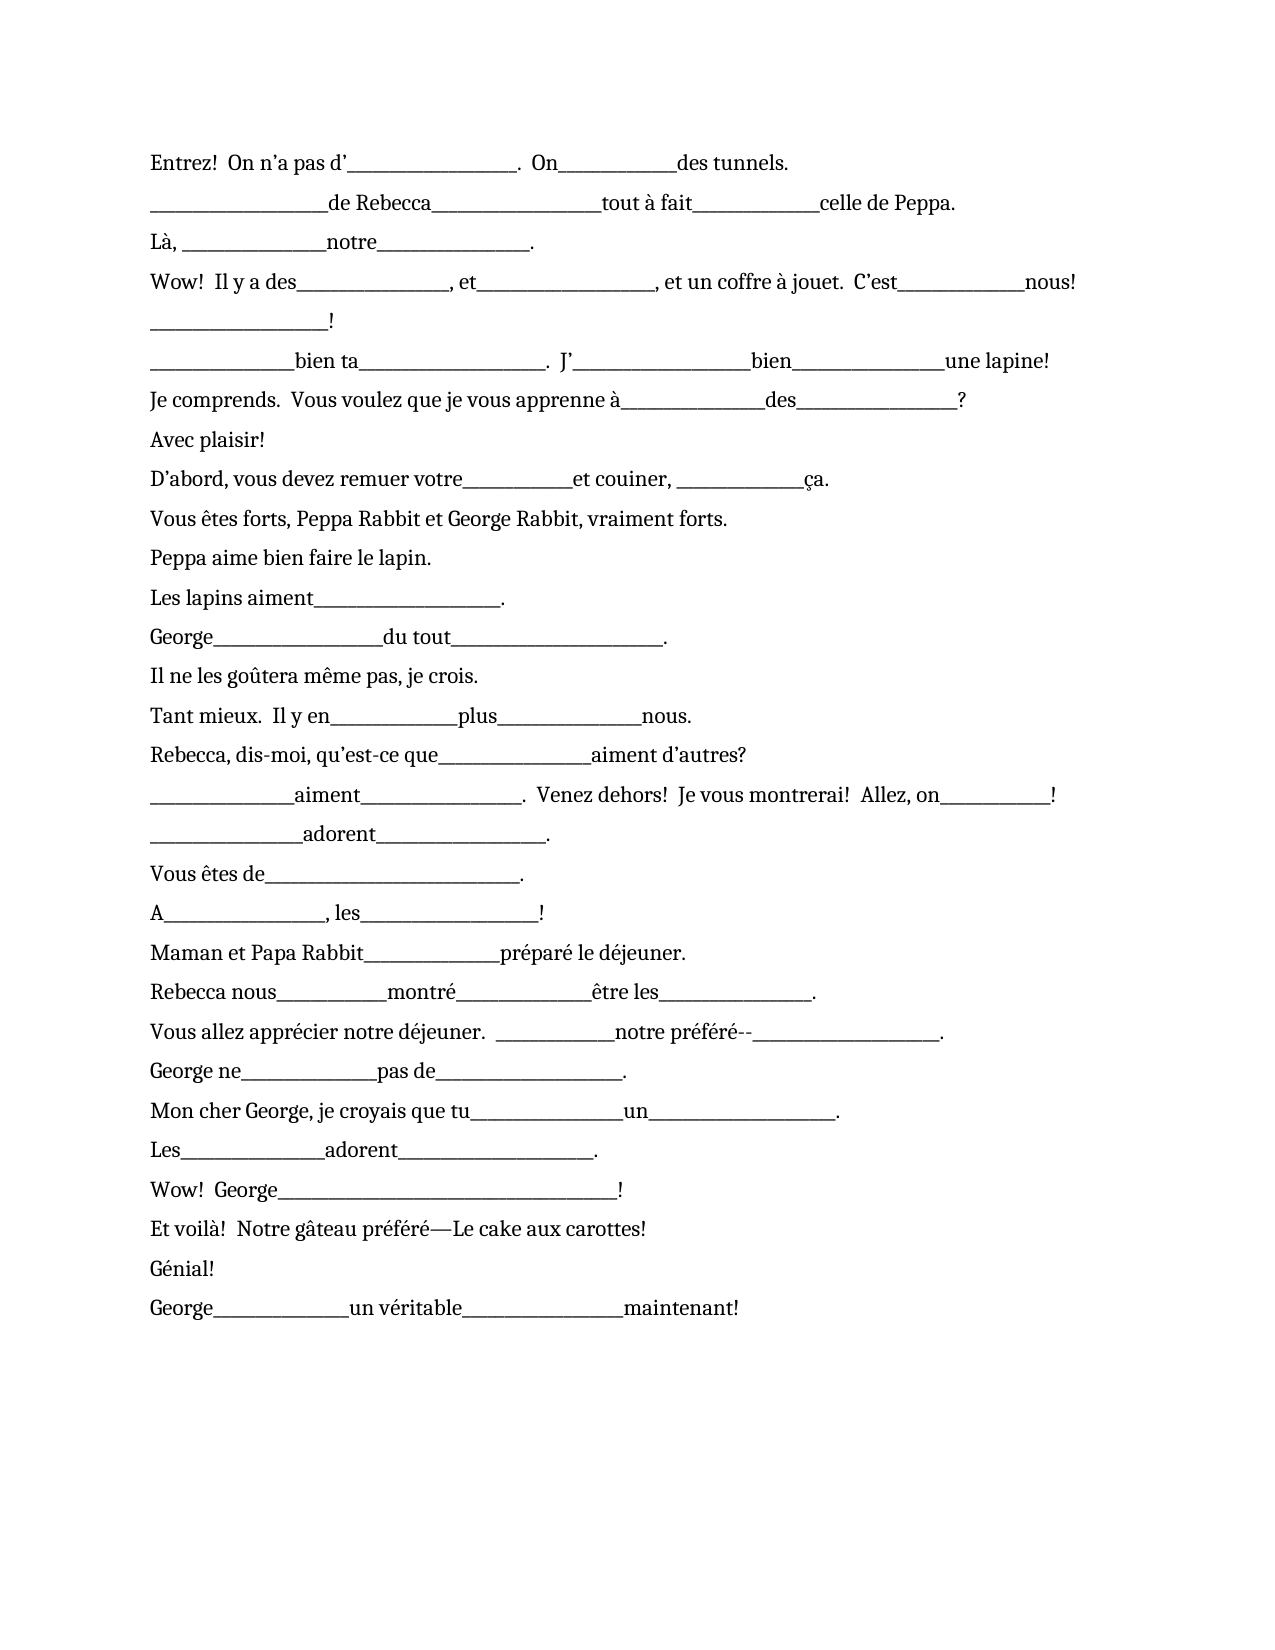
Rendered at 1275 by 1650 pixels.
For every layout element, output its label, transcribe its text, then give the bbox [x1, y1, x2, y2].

text Les lapins aiment______________________. [150, 584, 1125, 611]
text Maman et Papa Rabbit________________préparé le déjeuner. [150, 939, 1125, 966]
text _____________________de Rebecca____________________tout à fait_______________celle de Peppa. [150, 189, 1125, 216]
text Peppa aime bien faire le lapin. [150, 545, 1125, 571]
text __________________adorent____________________. [150, 821, 1125, 847]
text Rebecca nous_____________montré________________être les__________________. [150, 979, 1125, 1005]
text Wow! George________________________________________! [150, 1176, 1125, 1203]
text Il ne les goûtera même pas, je crois. [150, 663, 1125, 689]
text Entrez! On n’a pas d’____________________. On______________des tunnels. [150, 150, 1125, 176]
text A___________________, les_____________________! [150, 900, 1125, 926]
text Tant mieux. Il y en_______________plus_________________nous. [150, 703, 1125, 729]
text D’abord, vous devez remuer votre_____________et couiner, _______________ça. [150, 466, 1125, 492]
text Mon cher George, je croyais que tu__________________un______________________. Les_________________adorent_______________________. [150, 1097, 1125, 1163]
text Et voilà! Notre gâteau préféré—Le cake aux carottes! [150, 1216, 1125, 1242]
text Wow! Il y a des__________________, et_____________________, et un coffre à jouet. C’est_______________nous! [150, 268, 1125, 295]
text Vous êtes forts, Peppa Rabbit et George Rabbit, vraiment forts. [150, 505, 1125, 532]
text _________________bien ta______________________. J’_____________________bien__________________une lapine! [150, 347, 1125, 374]
text Là, _________________notre__________________. [150, 229, 1125, 255]
text Vous allez apprécier notre déjeuner. ______________notre préféré--______________________. [150, 1018, 1125, 1045]
text George________________un véritable___________________maintenant! [150, 1295, 1125, 1321]
text Vous êtes de______________________________. [150, 861, 1125, 887]
text Génial! [150, 1255, 1125, 1282]
text George____________________du tout_________________________. [150, 624, 1125, 650]
text George ne________________pas de______________________. [150, 1058, 1125, 1084]
text Avec plaisir! [150, 426, 1125, 453]
text Rebecca, dis-moi, qu’est-ce que__________________aiment d’autres? [150, 742, 1125, 768]
text _____________________! [150, 308, 1125, 334]
text _________________aiment___________________. Venez dehors! Je vous montrerai! Allez, on_____________! [150, 782, 1125, 808]
text Je comprends. Vous voulez que je vous apprenne à_________________des___________________? [150, 387, 1125, 413]
